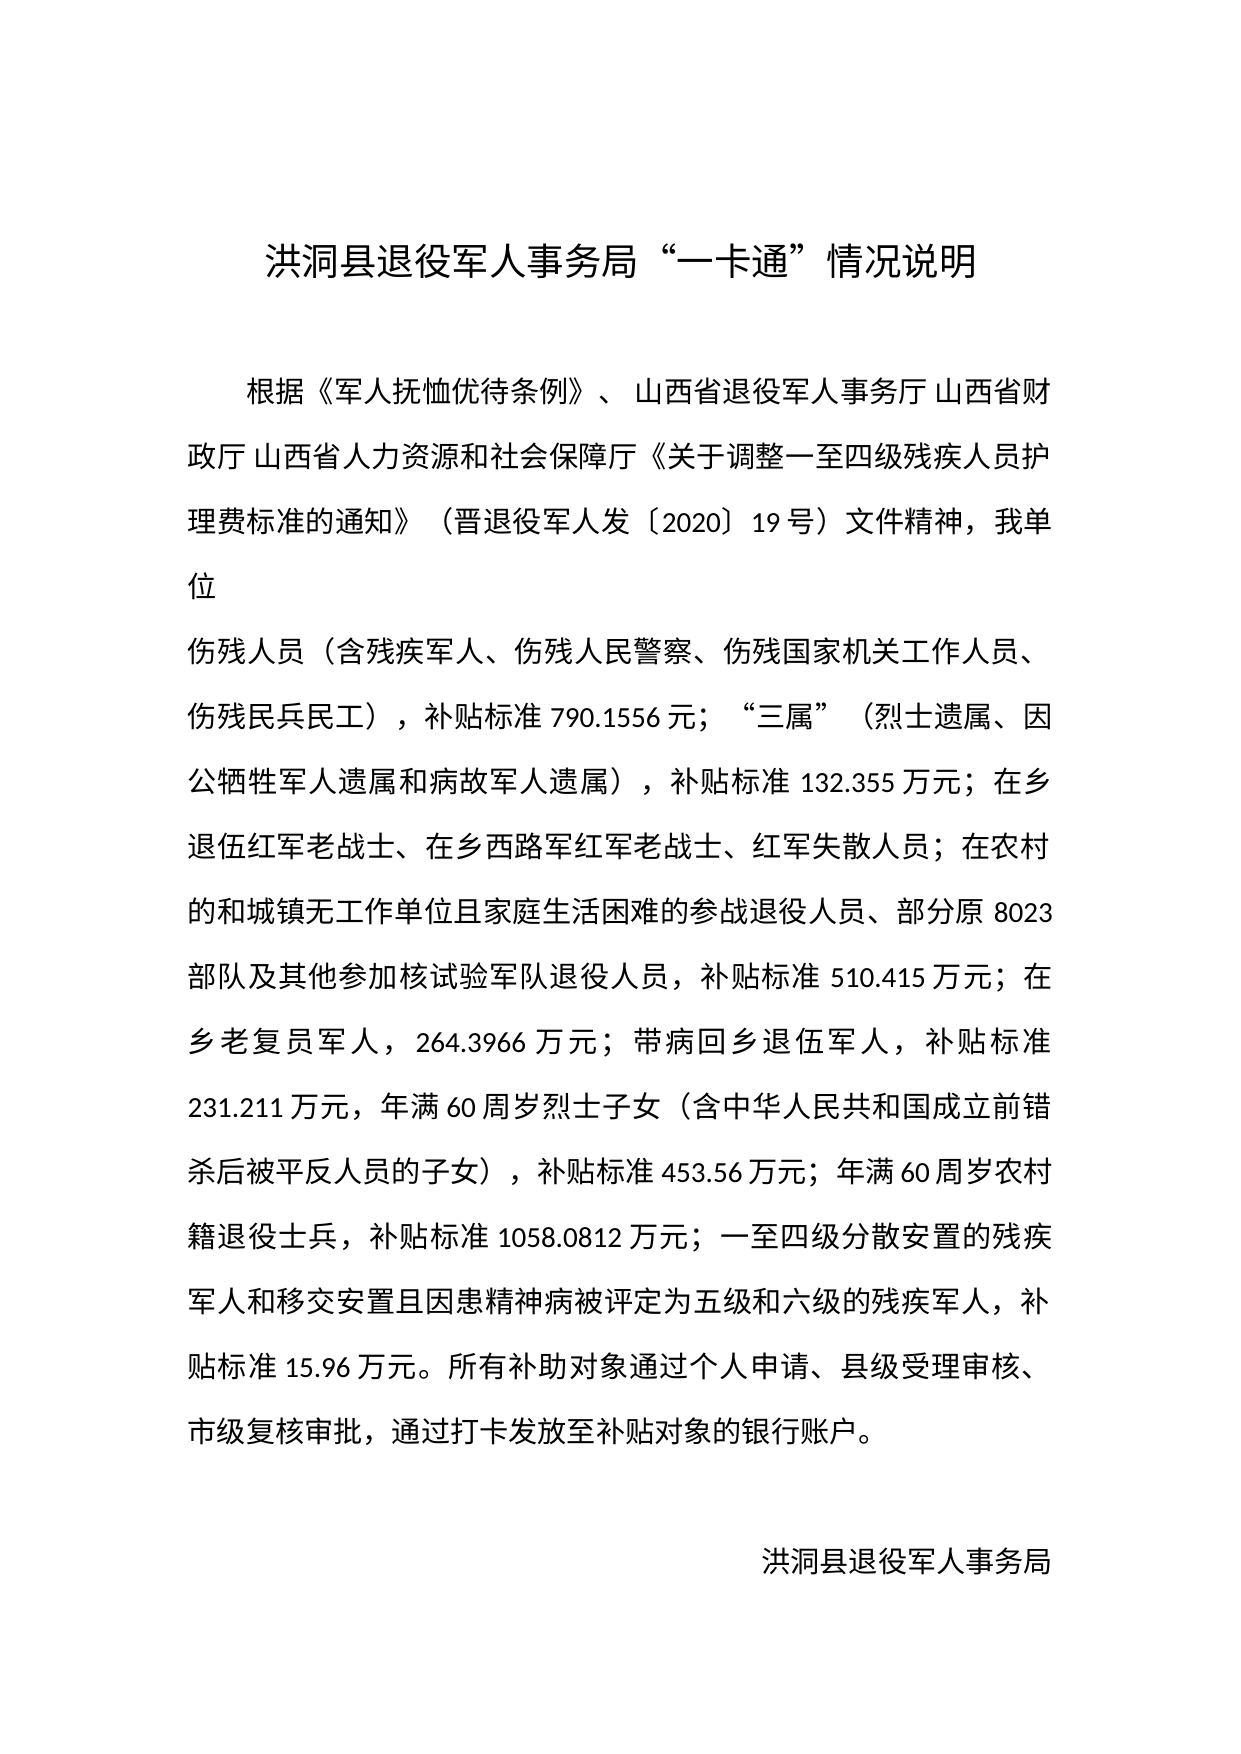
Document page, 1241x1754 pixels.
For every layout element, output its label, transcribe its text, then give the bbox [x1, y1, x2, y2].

text 伤残人员（含残疾军人、伤残人民警察、伤残国家机关工作人员、伤残民兵民工），补贴标准790.1556元；“三属”（烈士遗属、因公牺牲军人遗属和病故军人遗属），补贴标准132.355万元；在乡退伍红军老战士、在乡西路军红军老战士、红军失散人员；在农村的和城镇无工作单位且家庭生活困难的参战退役人员、部分原8023部队及其他参加核试验军队退役人员，补贴标准510.415万元；在乡老复员军人，264.3966万元；带病回乡退伍军人，补贴标准231.211万元，年满60周岁烈士子女（含中华人民共和国成立前错杀后被平反人员的子女），补贴标准453.56万元；年满60周岁农村籍退役士兵，补贴标准1058.0812万元；一至四级分散安置的残疾军人和移交安置且因患精神病被评定为五级和六级的残疾军人，补贴标准15.96万元。所有补助对象通过个人申请、县级受理审核、市级复核审批，通过打卡发放至补贴对象的银行账户。 [187, 617, 1053, 1462]
text 洪洞县退役军人事务局 [187, 1527, 1053, 1592]
text 洪洞县退役军人事务局“一卡通”情况说明 [187, 227, 1053, 292]
text 根据《军人抚恤优待条例》、 山西省退役军人事务厅 山西省财政厅 山西省人力资源和社会保障厅《关于调整一至四级残疾人员护理费标准的通知》（晋退役军人发〔2020〕19号）文件精神，我单位 [187, 357, 1053, 617]
